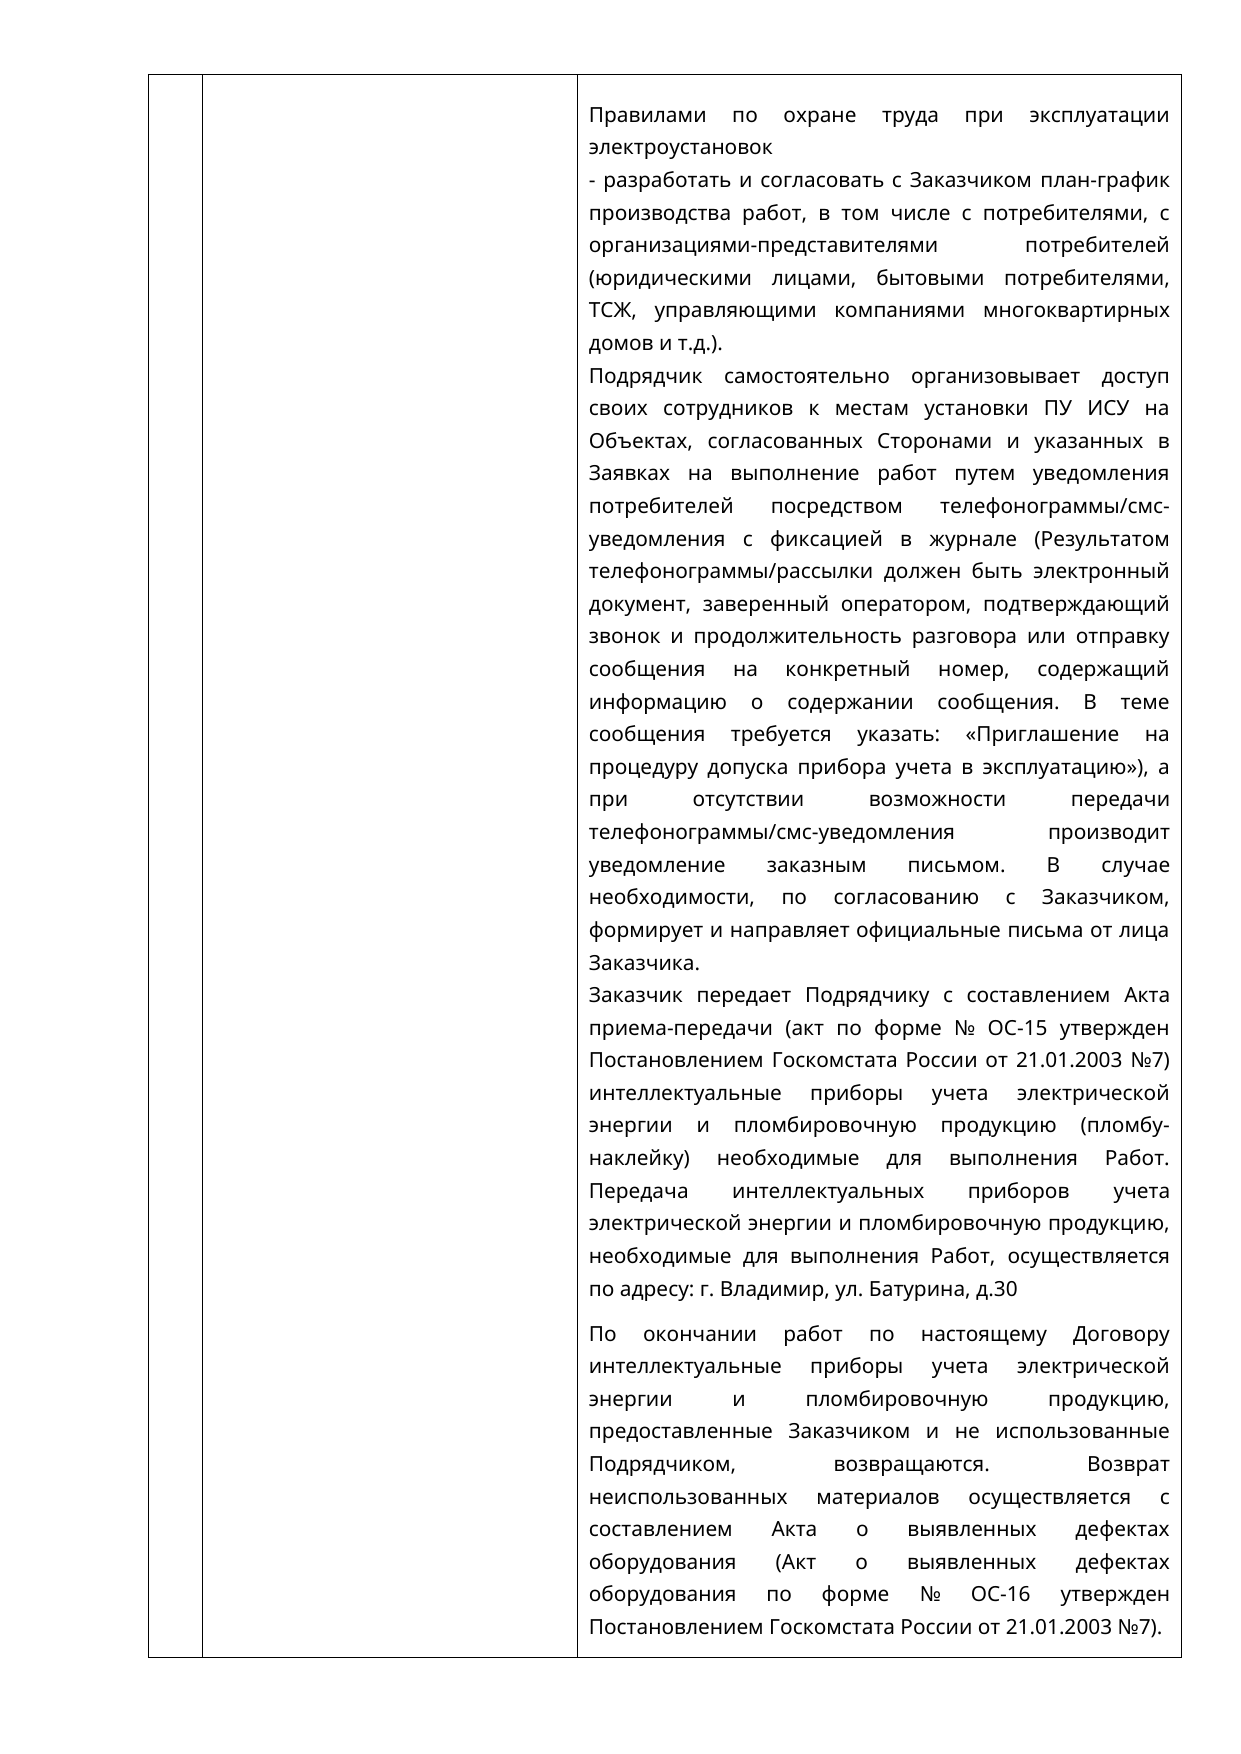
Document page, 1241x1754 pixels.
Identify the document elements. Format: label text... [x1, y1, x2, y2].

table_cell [203, 75, 577, 1657]
table_cell 5 [149, 75, 202, 1657]
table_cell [578, 75, 1181, 1657]
